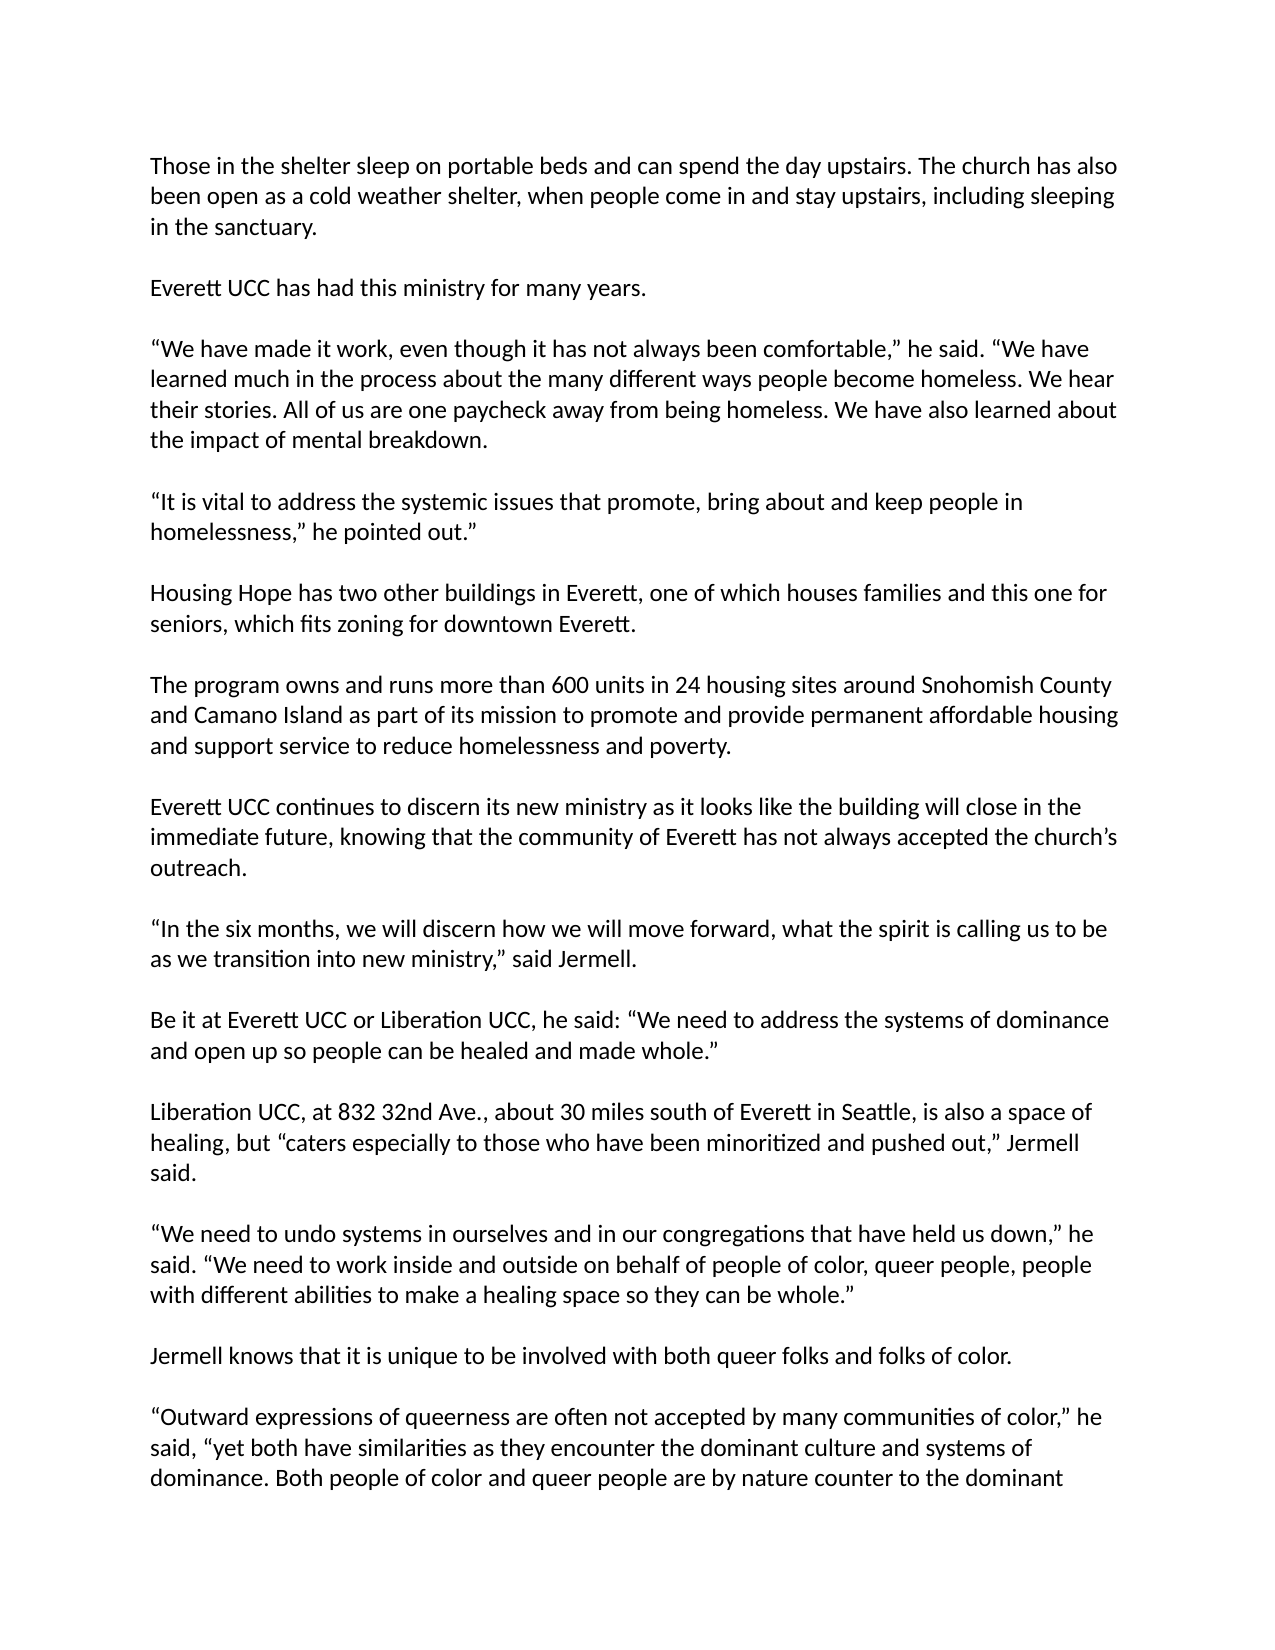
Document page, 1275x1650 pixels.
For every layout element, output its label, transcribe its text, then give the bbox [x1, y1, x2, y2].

text “We need to undo systems in ourselves and in our congregations that have held us down,” he said. “We need to work inside and outside on behalf of people of color, queer people, people with different abilities to make a healing space so they can be whole.” [150, 1218, 1125, 1310]
text Everett UCC has had this ministry for many years. [150, 272, 1125, 303]
text Everett UCC continues to discern its new ministry as it looks like the building will close in the immediate future, knowing that the community of Everett has not always accepted the church’s outreach. [150, 791, 1125, 882]
text Housing Hope has two other buildings in Everett, one of which houses families and this one for seniors, which fits zoning for downtown Everett. [150, 577, 1125, 638]
text Those in the shelter sleep on portable beds and can spend the day upstairs. The church has also been open as a cold weather shelter, when people come in and stay upstairs, including sleeping in the sanctuary. [150, 150, 1125, 242]
text Jermell knows that it is unique to be involved with both queer folks and folks of color. [150, 1340, 1125, 1371]
text Liberation UCC, at 832 32nd Ave., about 30 miles south of Everett in Seattle, is also a space of healing, but “caters especially to those who have been minoritized and pushed out,” Jermell said. [150, 1096, 1125, 1188]
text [150, 1401, 1125, 1493]
text “We have made it work, even though it has not always been comfortable,” he said. “We have learned much in the process about the many different ways people become homeless. We hear their stories. All of us are one paycheck away from being homeless. We have also learned about the impact of mental breakdown. [150, 333, 1125, 455]
text The program owns and runs more than 600 units in 24 housing sites around Snohomish County and Camano Island as part of its mission to promote and provide permanent affordable housing and support service to reduce homelessness and poverty. [150, 669, 1125, 760]
text Be it at Everett UCC or Liberation UCC, he said: “We need to address the systems of dominance and open up so people can be healed and made whole.” [150, 1004, 1125, 1066]
text “It is vital to address the systemic issues that promote, bring about and keep people in homelessness,” he pointed out.” [150, 486, 1125, 547]
text “In the six months, we will discern how we will move forward, what the spirit is calling us to be as we transition into new ministry,” said Jermell. [150, 913, 1125, 974]
